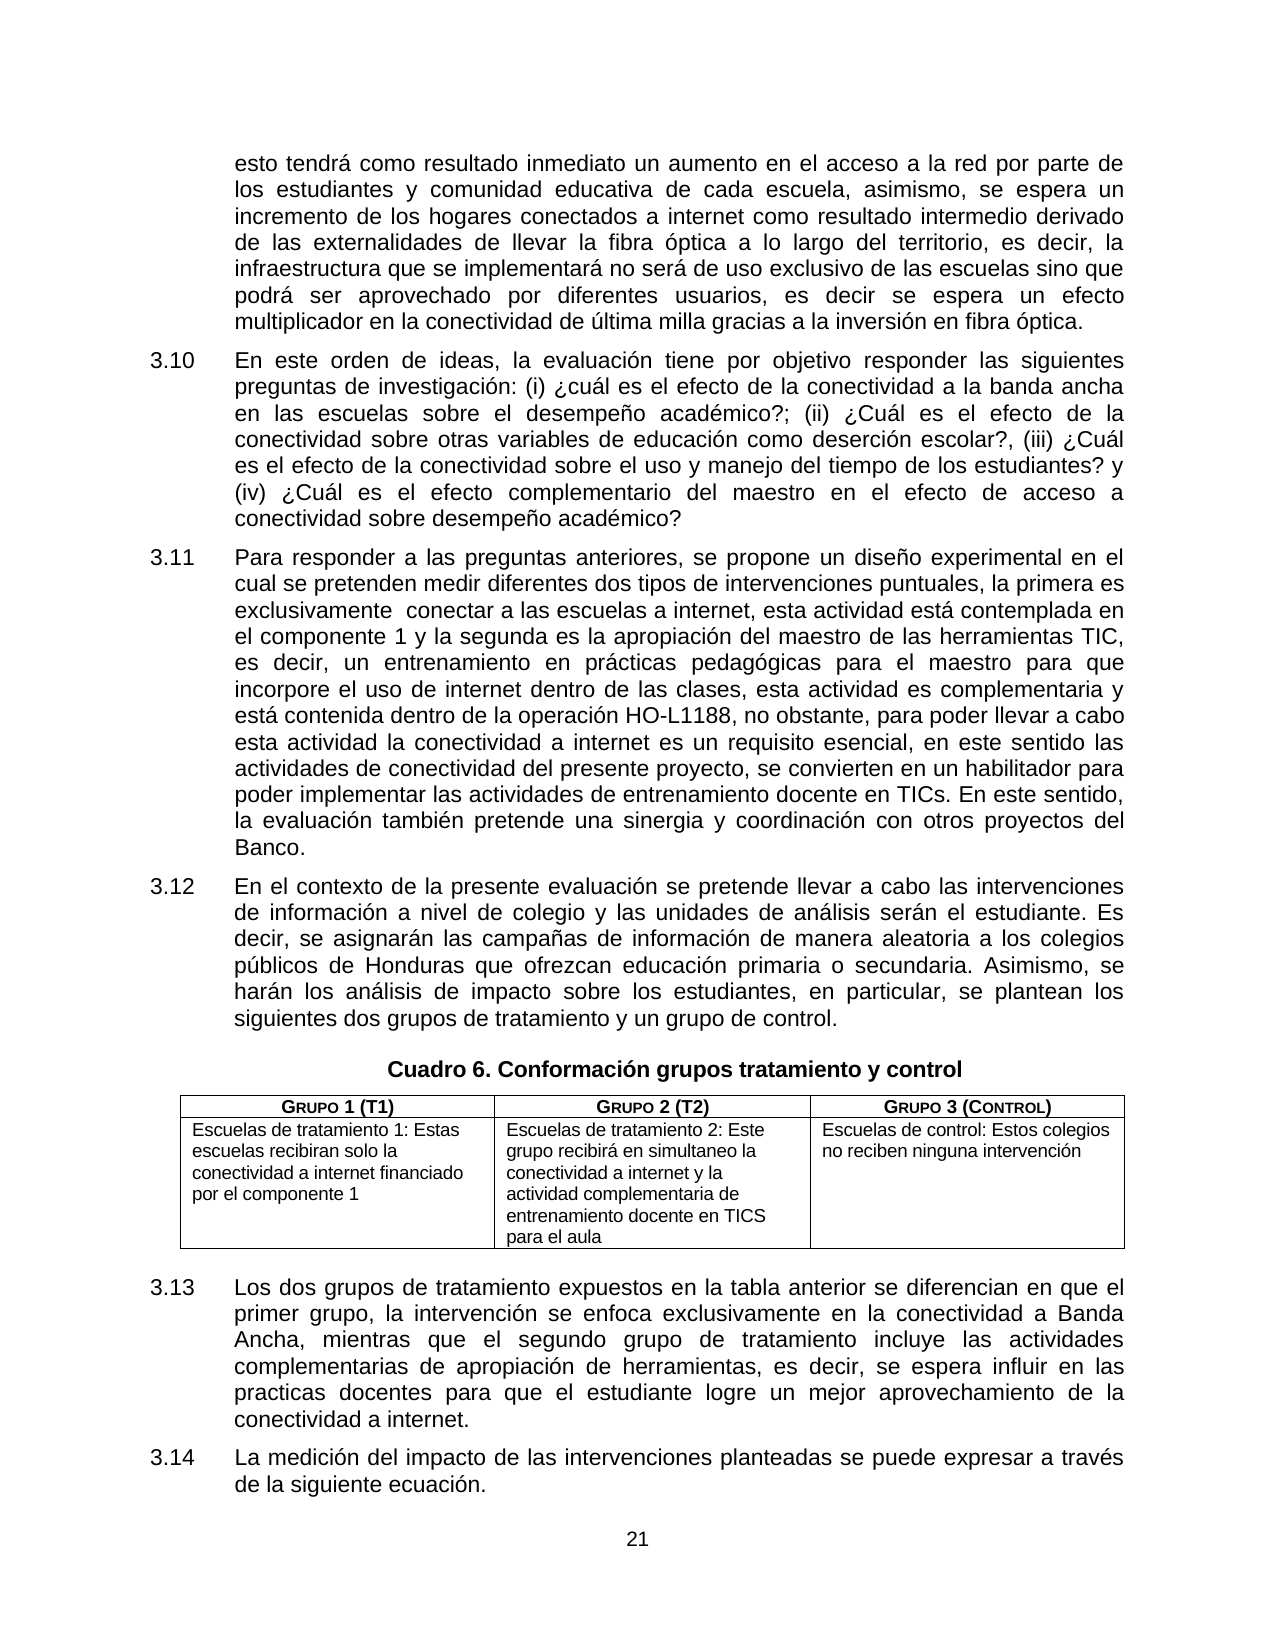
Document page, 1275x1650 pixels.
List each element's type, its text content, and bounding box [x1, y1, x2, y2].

table_cell Escuelas de tratamiento 2: Este grupo recibirá en simultaneo la conectividad a internet y la actividad complementaria de entrenamiento docente en TICS para el aula [495, 1118, 810, 1248]
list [150, 150, 1125, 334]
list En este orden de ideas, la evaluación tiene por objetivo responder las siguientes preguntas de investigación: (i) ¿cuál es el efecto de la conectividad a la banda ancha en las escuelas sobre el desempeño académico?; (ii) ¿Cuál es el efecto de la conectividad sobre otras variables de educación como deserción escolar?, (iii) ¿Cuál es el efecto de la conectividad sobre el uso y manejo del tiempo de los estudiantes? y (iv) ¿Cuál es el efecto complementario del maestro en el efecto de acceso a conectividad sobre desempeño académico? [150, 347, 1125, 531]
list Cuadro 6. Conformación grupos tratamiento y control [225, 1056, 1125, 1082]
table_header Grupo 1 (T1) [181, 1096, 494, 1117]
table_header Grupo 3 (Control) [811, 1096, 1124, 1117]
list La medición del impacto de las intervenciones planteadas se puede expresar a través de la siguiente ecuación. [150, 1444, 1125, 1497]
table_header Grupo 2 (T2) [495, 1096, 810, 1117]
list En el contexto de la presente evaluación se pretende llevar a cabo las intervenciones de información a nivel de colegio y las unidades de análisis serán el estudiante. Es decir, se asignarán las campañas de información de manera aleatoria a los colegios públicos de Honduras que ofrezcan educación primaria o secundaria. Asimismo, se harán los análisis de impacto sobre los estudiantes, en particular, se plantean los siguientes dos grupos de tratamiento y un grupo de control. [150, 873, 1125, 1031]
table_cell Escuelas de control: Estos colegios no reciben ninguna intervención [811, 1118, 1124, 1248]
table_cell Escuelas de tratamiento 1: Estas escuelas recibiran solo la conectividad a internet financiado por el componente 1 [181, 1118, 494, 1248]
list Los dos grupos de tratamiento expuestos en la tabla anterior se diferencian en que el primer grupo, la intervención se enfoca exclusivamente en la conectividad a Banda Ancha, mientras que el segundo grupo de tratamiento incluye las actividades complementarias de apropiación de herramientas, es decir, se espera influir en las practicas docentes para que el estudiante logre un mejor aprovechamiento de la conectividad a internet. [150, 1274, 1125, 1432]
list Para responder a las preguntas anteriores, se propone un diseño experimental en el cual se pretenden medir diferentes dos tipos de intervenciones puntuales, la primera es exclusivamente conectar a las escuelas a internet, esta actividad está contemplada en el componente 1 y la segunda es la apropiación del maestro de las herramientas TIC, es decir, un entrenamiento en prácticas pedagógicas para el maestro para que incorpore el uso de internet dentro de las clases, esta actividad es complementaria y está contenida dentro de la operación HO-L1188, no obstante, para poder llevar a cabo esta actividad la conectividad a internet es un requisito esencial, en este sentido las actividades de conectividad del presente proyecto, se convierten en un habilitador para poder implementar las actividades de entrenamiento docente en TICs. En este sentido, la evaluación también pretende una sinergia y coordinación con otros proyectos del Banco. [150, 544, 1125, 860]
